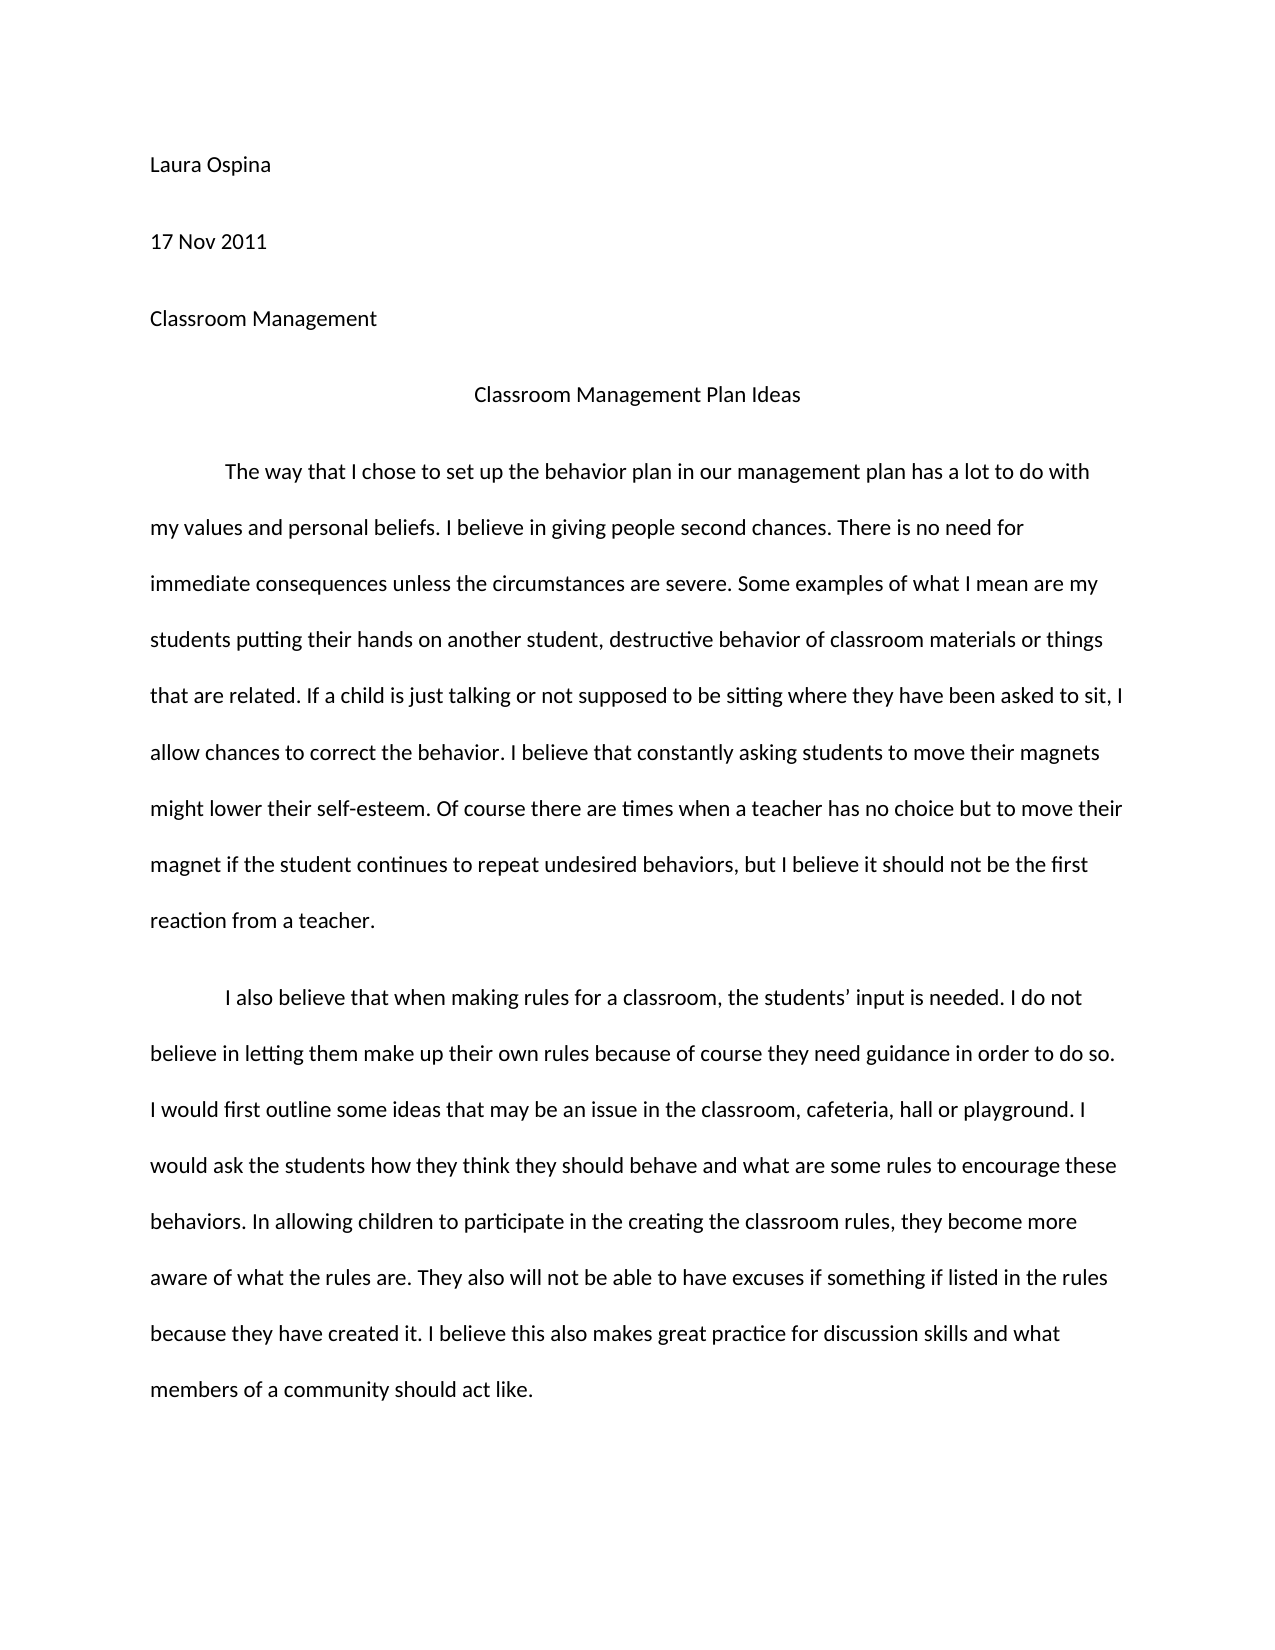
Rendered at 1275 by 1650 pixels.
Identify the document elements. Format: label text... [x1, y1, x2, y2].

text I also believe that when making rules for a classroom, the students’ input is needed. I do not believe in letting them make up their own rules because of course they need guidance in order to do so. I would first outline some ideas that may be an issue in the classroom, cafeteria, hall or playground. I would ask the students how they think they should behave and what are some rules to encourage these behaviors. In allowing children to participate in the creating the classroom rules, they become more aware of what the rules are. They also will not be able to have excuses if something if listed in the rules because they have created it. I believe this also makes great practice for discussion skills and what members of a community should act like. [150, 983, 1125, 1403]
text The way that I chose to set up the behavior plan in our management plan has a lot to do with my values and personal beliefs. I believe in giving people second chances. There is no need for immediate consequences unless the circumstances are severe. Some examples of what I mean are my students putting their hands on another student, destructive behavior of classroom materials or things that are related. If a child is just talking or not supposed to be sitting where they have been asked to sit, I allow chances to correct the behavior. I believe that constantly asking students to move their magnets might lower their self-esteem. Of course there are times when a teacher has no choice but to move their magnet if the student continues to repeat undesired behaviors, but I believe it should not be the first reaction from a teacher. [150, 457, 1125, 934]
text 17 Nov 2011 [150, 227, 1125, 255]
text Classroom Management [150, 304, 1125, 332]
text Laura Ospina [150, 150, 1125, 178]
text Classroom Management Plan Ideas [150, 381, 1125, 409]
